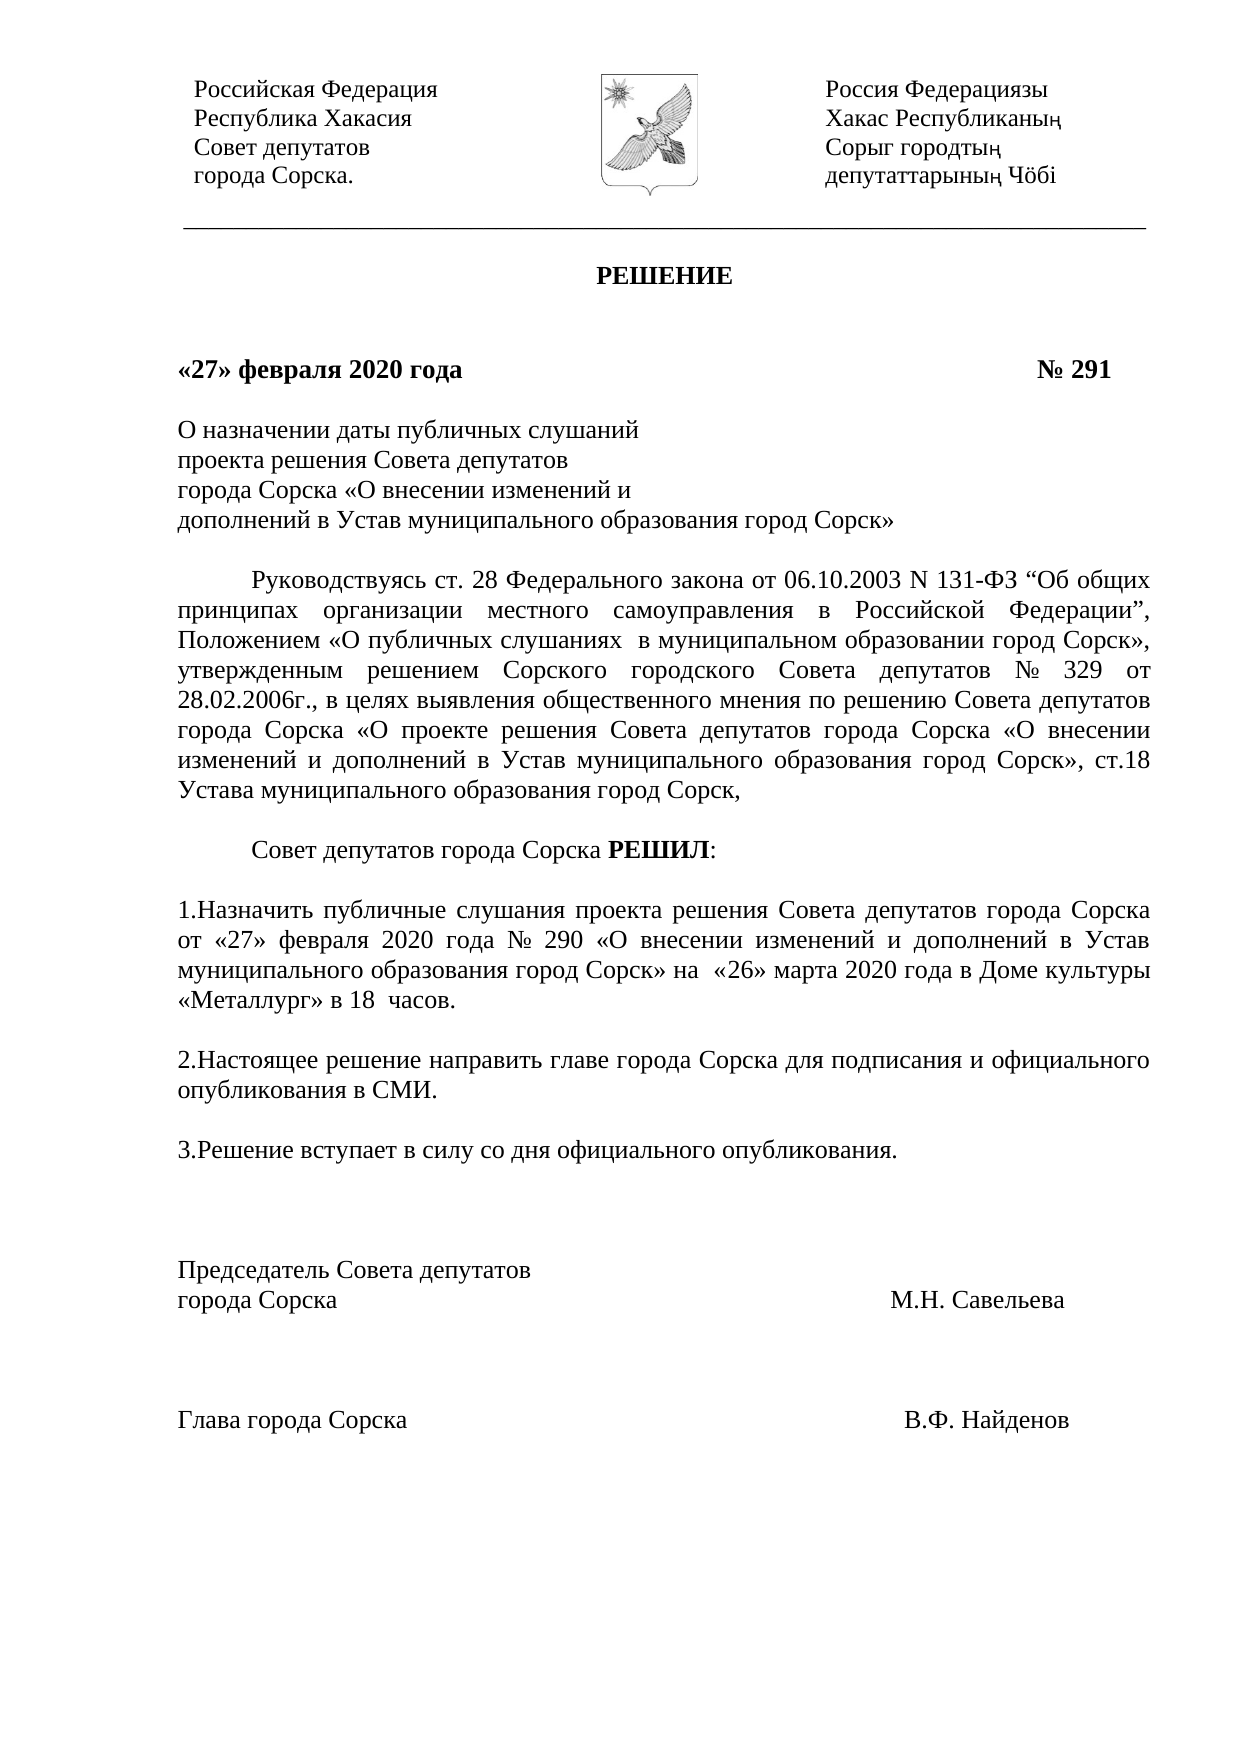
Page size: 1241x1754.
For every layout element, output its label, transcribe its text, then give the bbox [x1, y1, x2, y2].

table_header Россия Федерациязы Хакас Республиканың Сорыг городтың депутаттарының Чöбi [808, 45, 1146, 202]
table_header Российская Федерация Республика Хакасия Совет депутатов города Сорска. [183, 45, 491, 202]
text 3.Решение вступает в силу со дня официального опубликования. [177, 1134, 1152, 1164]
text Глава города Сорска В.Ф. Найденов [177, 1404, 1152, 1434]
text Совет депутатов города Сорска РЕШИЛ: [177, 834, 1152, 864]
text _____________________________________________________________________________ [177, 203, 1152, 232]
picture [601, 74, 698, 196]
text РЕШЕНИЕ [177, 260, 1152, 290]
text 1.Назначить публичные слушания проекта решения Совета депутатов города Сорска от «27» февраля 2020 года № 290 «О внесении изменений и дополнений в Устав муниципального образования город Сорск» на «26» марта 2020 года в Доме культуры «Металлург» в 18 часов. [177, 894, 1152, 1014]
text «27» февраля 2020 года № 291 [177, 353, 1152, 384]
text города Сорска «О внесении изменений и [177, 474, 1152, 504]
text города Сорска М.Н. Савельева [177, 1284, 1152, 1314]
text Руководствуясь ст. 28 Федерального закона от 06.10.2003 N 131-ФЗ “Об общих принципах организации местного самоуправления в Российской Федерации”, Положением «О публичных слушаниях в муниципальном образовании город Сорск», утвержденным решением Сорского городского Совета депутатов № 329 от 28.02.2006г., в целях выявления общественного мнения по решению Совета депутатов города Сорска «О проекте решения Совета депутатов города Сорска «О внесении изменений и дополнений в Устав муниципального образования город Сорск», ст.18 Устава муниципального образования город Сорск, [177, 564, 1152, 804]
text дополнений в Устав муниципального образования город Сорск» [177, 504, 1152, 534]
text Председатель Совета депутатов [177, 1254, 1152, 1284]
table_header [492, 45, 807, 202]
text 2.Настоящее решение направить главе города Сорска для подписания и официального опубликования в СМИ. [177, 1044, 1152, 1104]
text О назначении даты публичных слушаний [177, 414, 1152, 444]
text проекта решения Совета депутатов [177, 444, 1152, 474]
